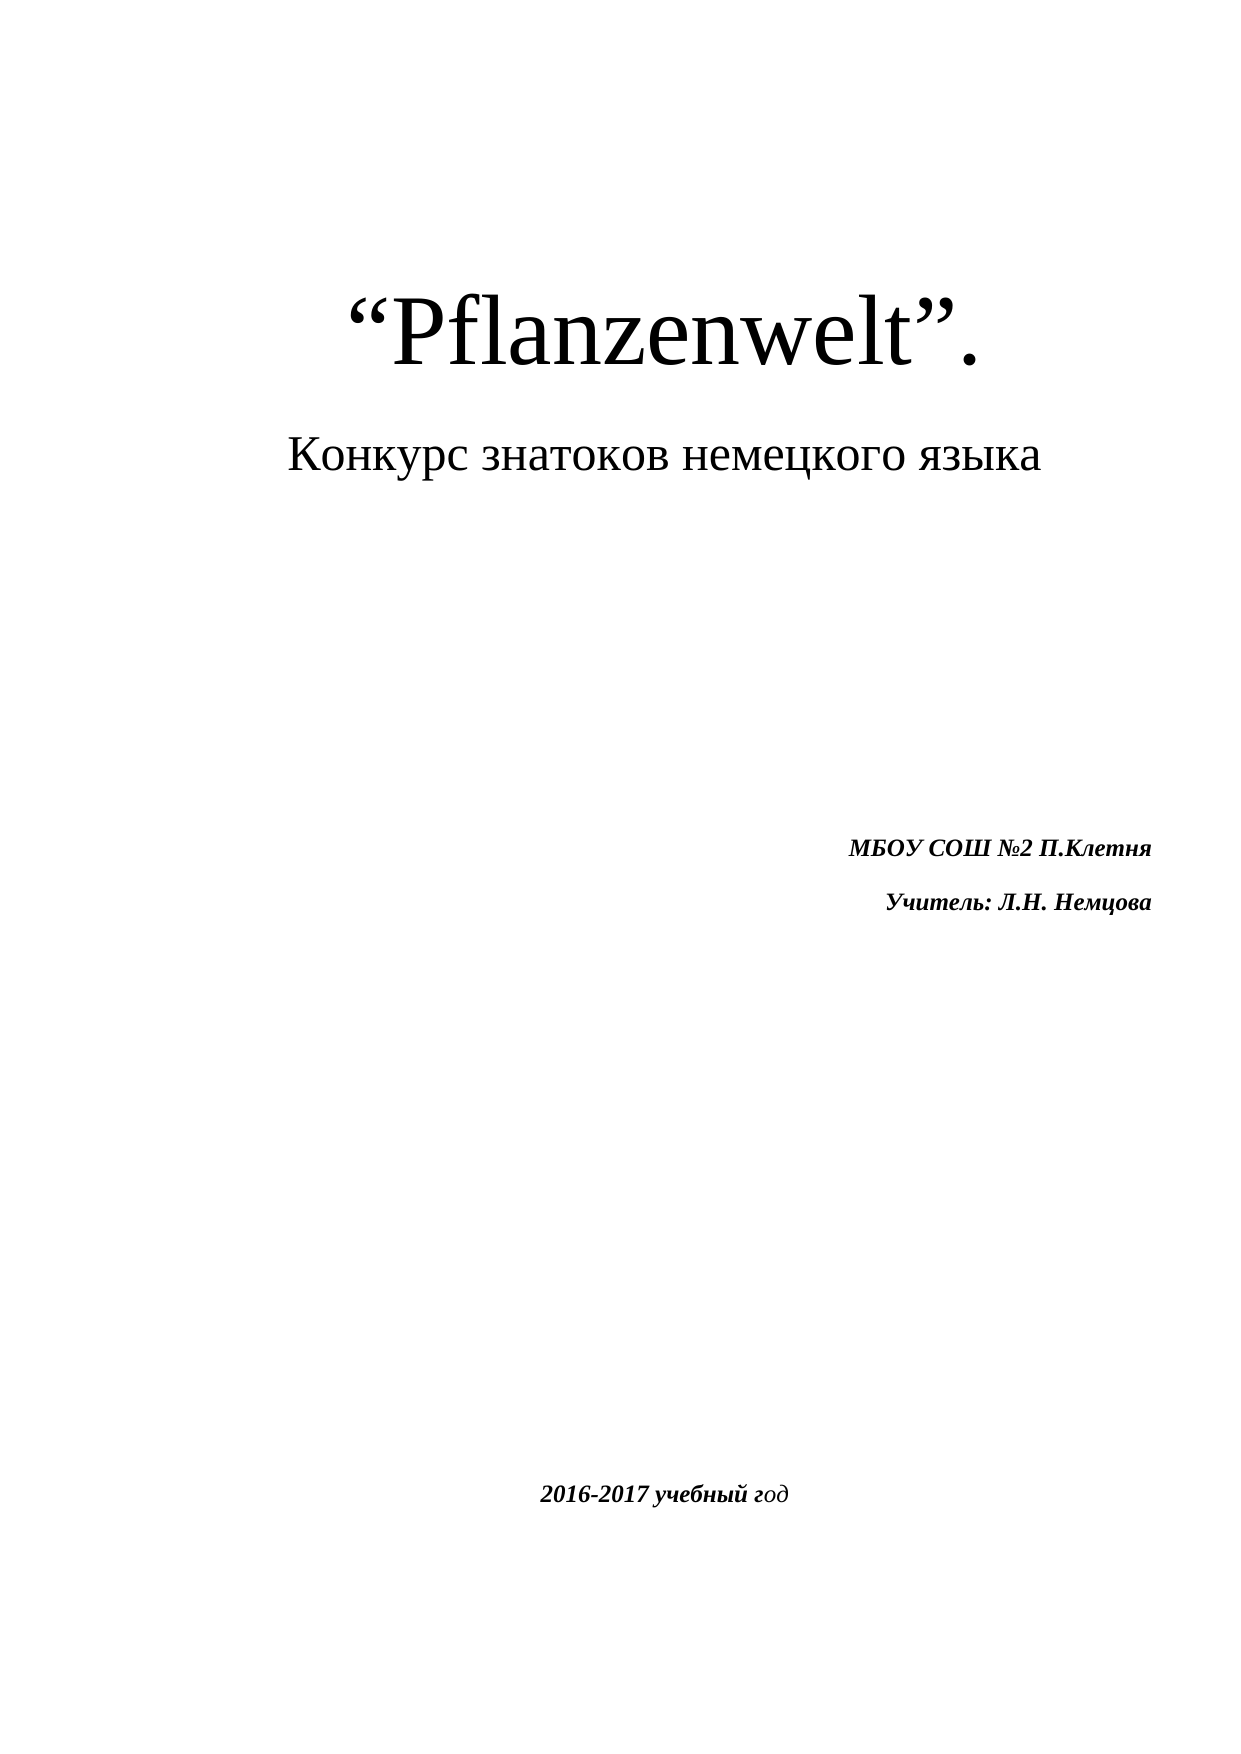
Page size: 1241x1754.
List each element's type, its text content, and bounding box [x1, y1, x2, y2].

text “Pflanzenwelt”. [177, 271, 1152, 386]
text МБОУ СОШ №2 П.Клетня [177, 833, 1152, 862]
text Конкурс знатоков немецкого языка [177, 424, 1152, 482]
text Учитель: Л.Н. Немцова [177, 887, 1152, 916]
text 2016-2017 учебный год [177, 1479, 1152, 1508]
